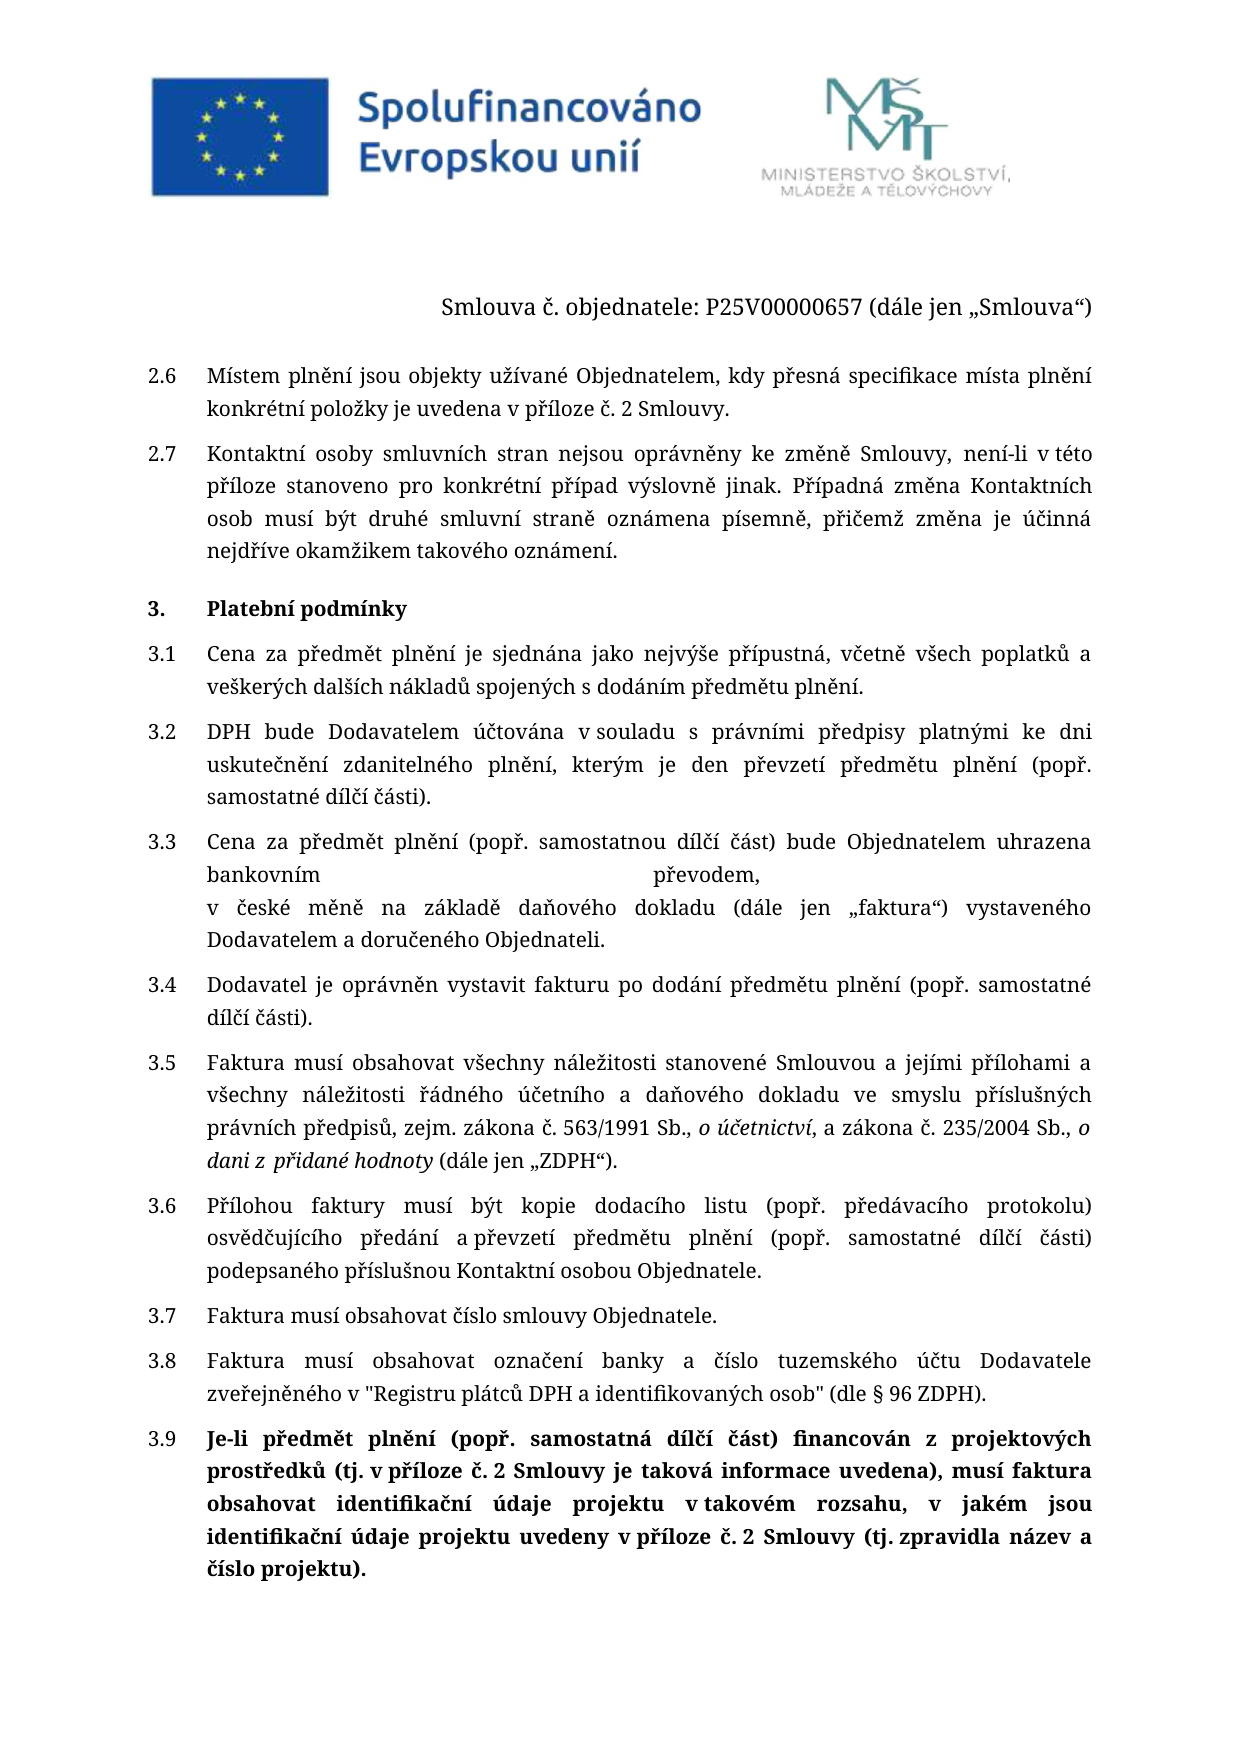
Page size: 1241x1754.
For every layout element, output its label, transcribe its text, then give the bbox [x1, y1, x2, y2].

list Platební podmínky [148, 594, 1093, 623]
list Je-li předmět plnění (popř. samostatná dílčí část) financován z projektových prostředků (tj. v příloze č. 2 Smlouvy je taková informace uvedena), musí faktura obsahovat identifikační údaje projektu v takovém rozsahu, v jakém jsou identifikační údaje projektu uvedeny v příloze č. 2 Smlouvy (tj. zpravidla název a číslo projektu). [148, 1424, 1093, 1583]
list Cena za předmět plnění (popř. samostatnou dílčí část) bude Objednatelem uhrazena bankovním převodem, v české měně na základě daňového dokladu (dále jen „faktura“) vystaveného Dodavatelem a doručeného Objednateli. [148, 827, 1093, 954]
picture [147, 73, 1012, 202]
list Faktura musí obsahovat všechny náležitosti stanovené Smlouvou a jejími přílohami a všechny náležitosti řádného účetního a daňového dokladu ve smyslu příslušných právních předpisů, zejm. zákona č. 563/1991 Sb., o účetnictví, a zákona č. 235/2004 Sb., o dani z přidané hodnoty (dále jen „ZDPH“). [148, 1048, 1093, 1174]
list Cena za předmět plnění je sjednána jako nejvýše přípustná, včetně všech poplatků a veškerých dalších nákladů spojených s dodáním předmětu plnění. [148, 639, 1093, 700]
list Faktura musí obsahovat označení banky a číslo tuzemského účtu Dodavatele zveřejněného v "Registru plátců DPH a identifikovaných osob" (dle § 96 ZDPH). [148, 1346, 1093, 1407]
list Místem plnění jsou objekty užívané Objednatelem, kdy přesná specifikace místa plnění konkrétní položky je uvedena v příloze č. 2 Smlouvy. [148, 361, 1093, 422]
list Kontaktní osoby smluvních stran nejsou oprávněny ke změně Smlouvy, není-li v této příloze stanoveno pro konkrétní případ výslovně jinak. Případná změna Kontaktních osob musí být druhé smluvní straně oznámena písemně, přičemž změna je účinná nejdříve okamžikem takového oznámení. [148, 439, 1093, 565]
list Faktura musí obsahovat číslo smlouvy Objednatele. [148, 1301, 1093, 1330]
list DPH bude Dodavatelem účtována v souladu s právními předpisy platnými ke dni uskutečnění zdanitelného plnění, kterým je den převzetí předmětu plnění (popř. samostatné dílčí části). [148, 717, 1093, 811]
list Dodavatel je oprávněn vystavit fakturu po dodání předmětu plnění (popř. samostatné dílčí části). [148, 970, 1093, 1031]
list Přílohou faktury musí být kopie dodacího listu (popř. předávacího protokolu) osvědčujícího předání a převzetí předmětu plnění (popř. samostatné dílčí části) podepsaného příslušnou Kontaktní osobou Objednatele. [148, 1191, 1093, 1284]
